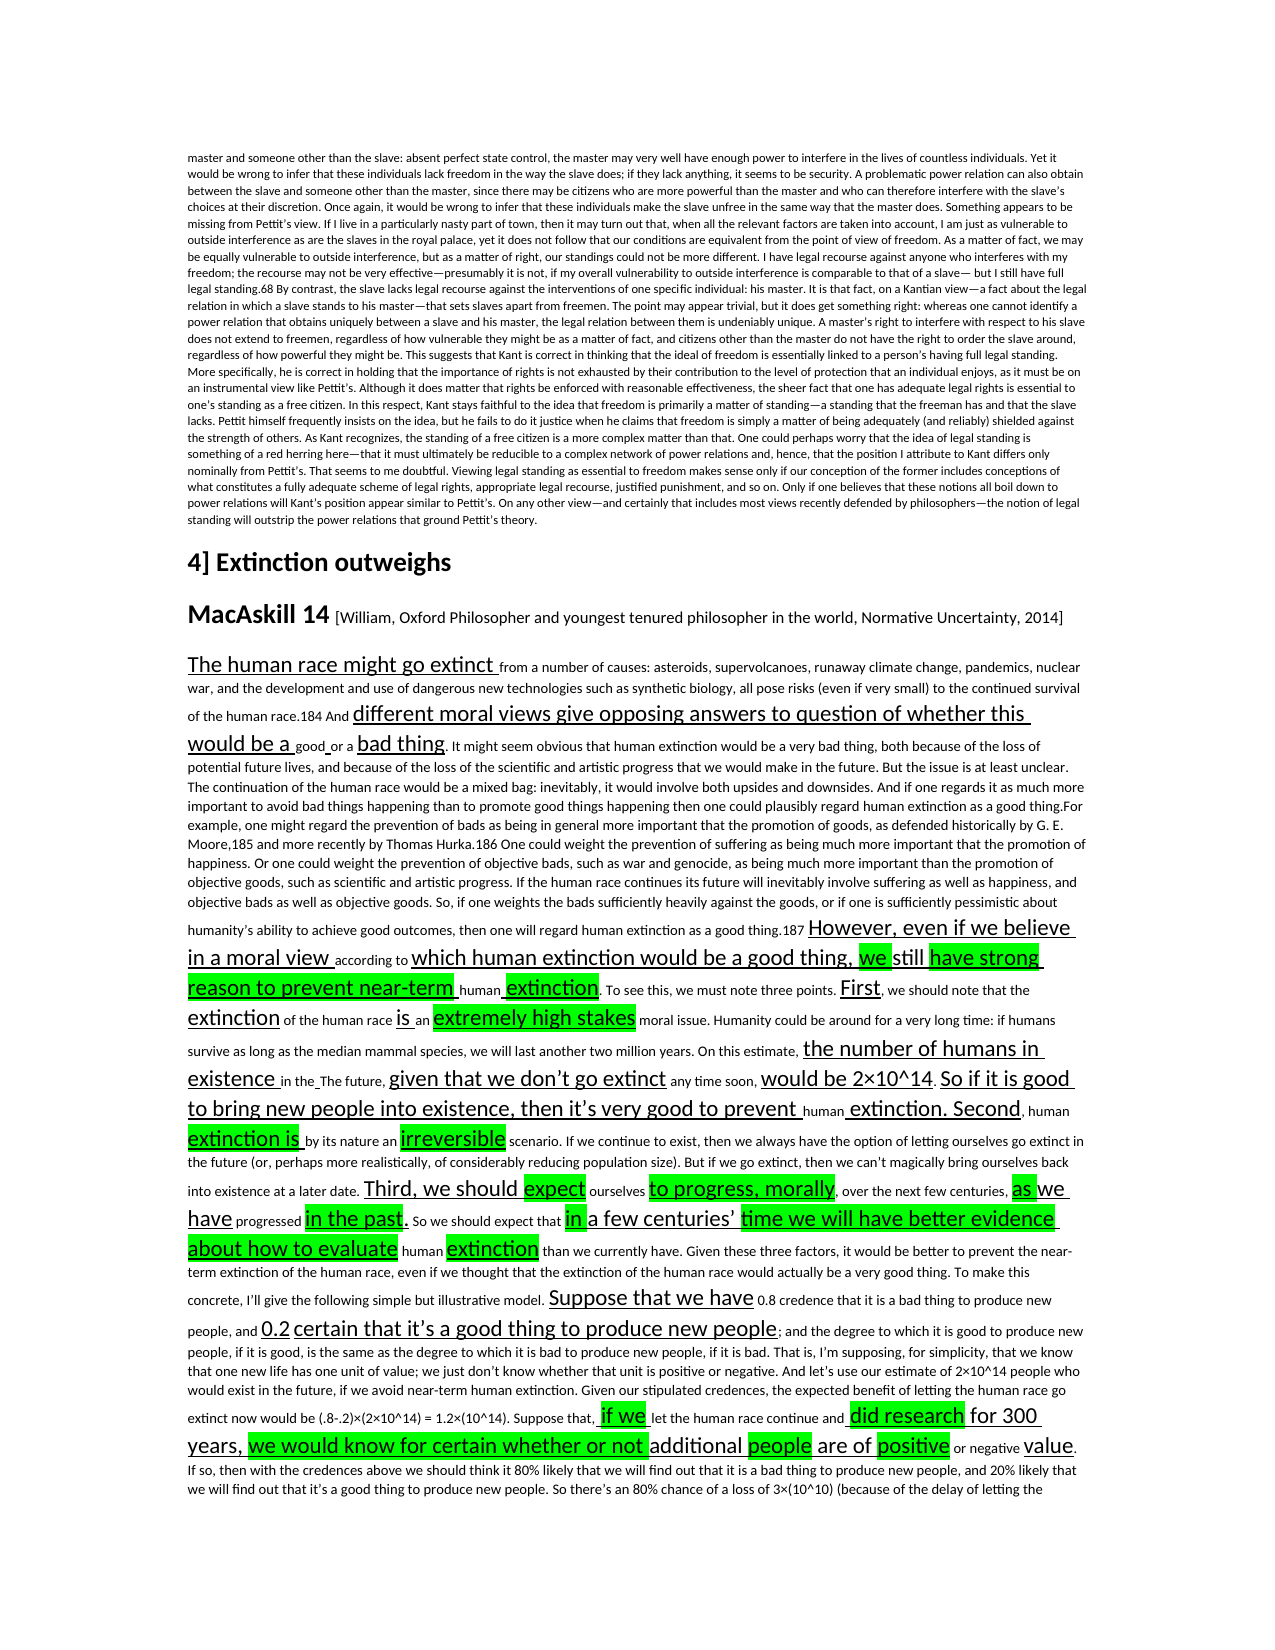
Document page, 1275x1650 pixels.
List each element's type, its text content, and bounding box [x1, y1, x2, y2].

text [187, 150, 1087, 527]
subtitle 4] Extinction outweighs [187, 545, 1087, 578]
text MacAskill 14 [William, Oxford Philosopher and youngest tenured philosopher in the world, Normative Uncertainty, 2014] [187, 597, 1087, 631]
